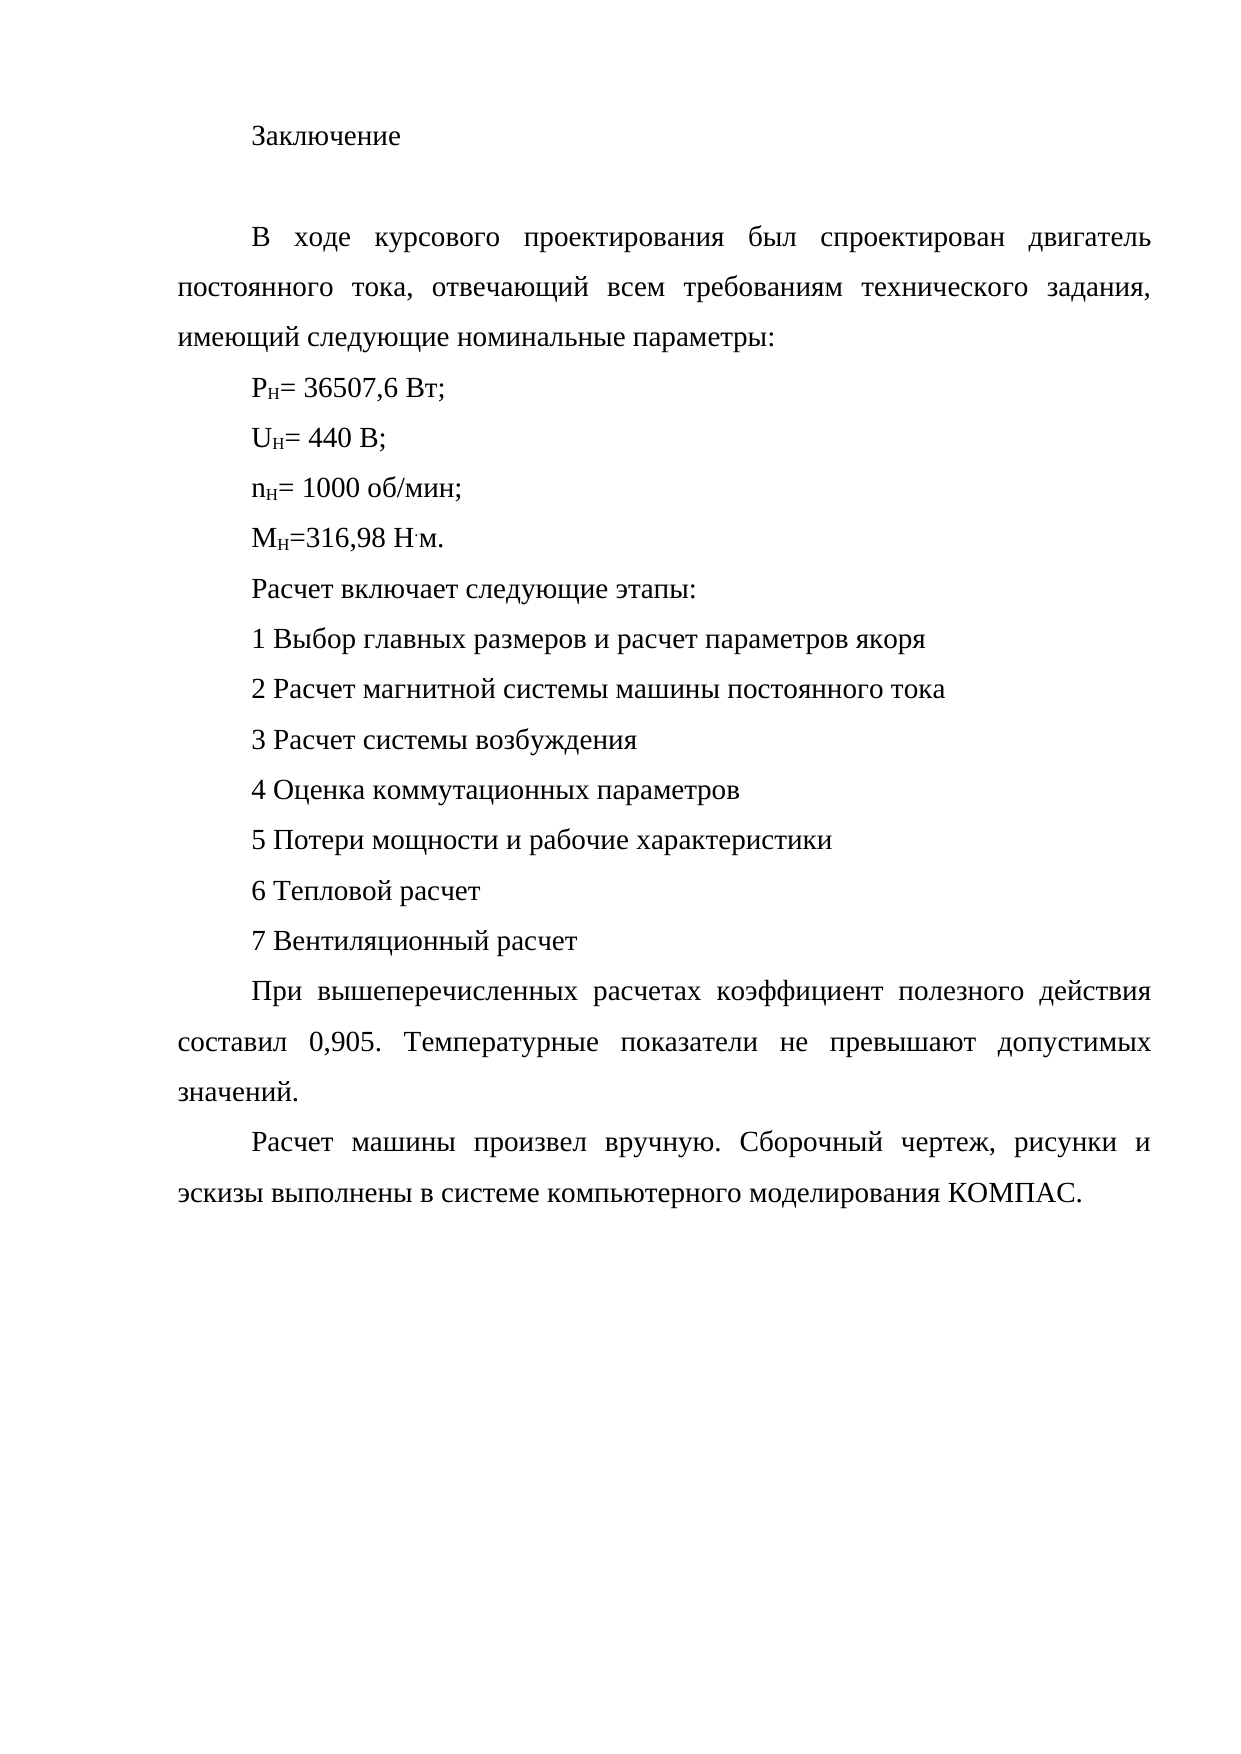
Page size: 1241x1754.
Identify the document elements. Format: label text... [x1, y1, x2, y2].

text 7 Вентиляционный расчет [177, 923, 1152, 957]
text 5 Потери мощности и рабочие характеристики [177, 822, 1152, 856]
text 1 Выбор главных размеров и расчет параметров якоря [177, 621, 1152, 655]
text UН= 440 В; [177, 420, 1152, 453]
text РН= 36507,6 Вт; [177, 370, 1152, 403]
text 2 Расчет магнитной системы машины постоянного тока [177, 672, 1152, 705]
text Расчет машины произвел вручную. Сборочный чертеж, рисунки и эскизы выполнены в системе компьютерного моделирования КОМПАС. [177, 1124, 1152, 1208]
text nН= 1000 об/мин; [177, 470, 1152, 504]
text 6 Тепловой расчет [177, 873, 1152, 906]
text Расчет включает следующие этапы: [177, 571, 1152, 604]
text 4 Оценка коммутационных параметров [177, 772, 1152, 806]
text Заключение [177, 118, 1152, 152]
text 3 Расчет системы возбуждения [177, 722, 1152, 755]
text При вышеперечисленных расчетах коэффициент полезного действия составил 0,905. Температурные показатели не превышают допустимых значений. [177, 973, 1152, 1108]
text В ходе курсового проектирования был спроектирован двигатель постоянного тока, отвечающий всем требованиям технического задания, имеющий следующие номинальные параметры: [177, 219, 1152, 353]
text МН=316,98 Н.м. [177, 521, 1152, 554]
